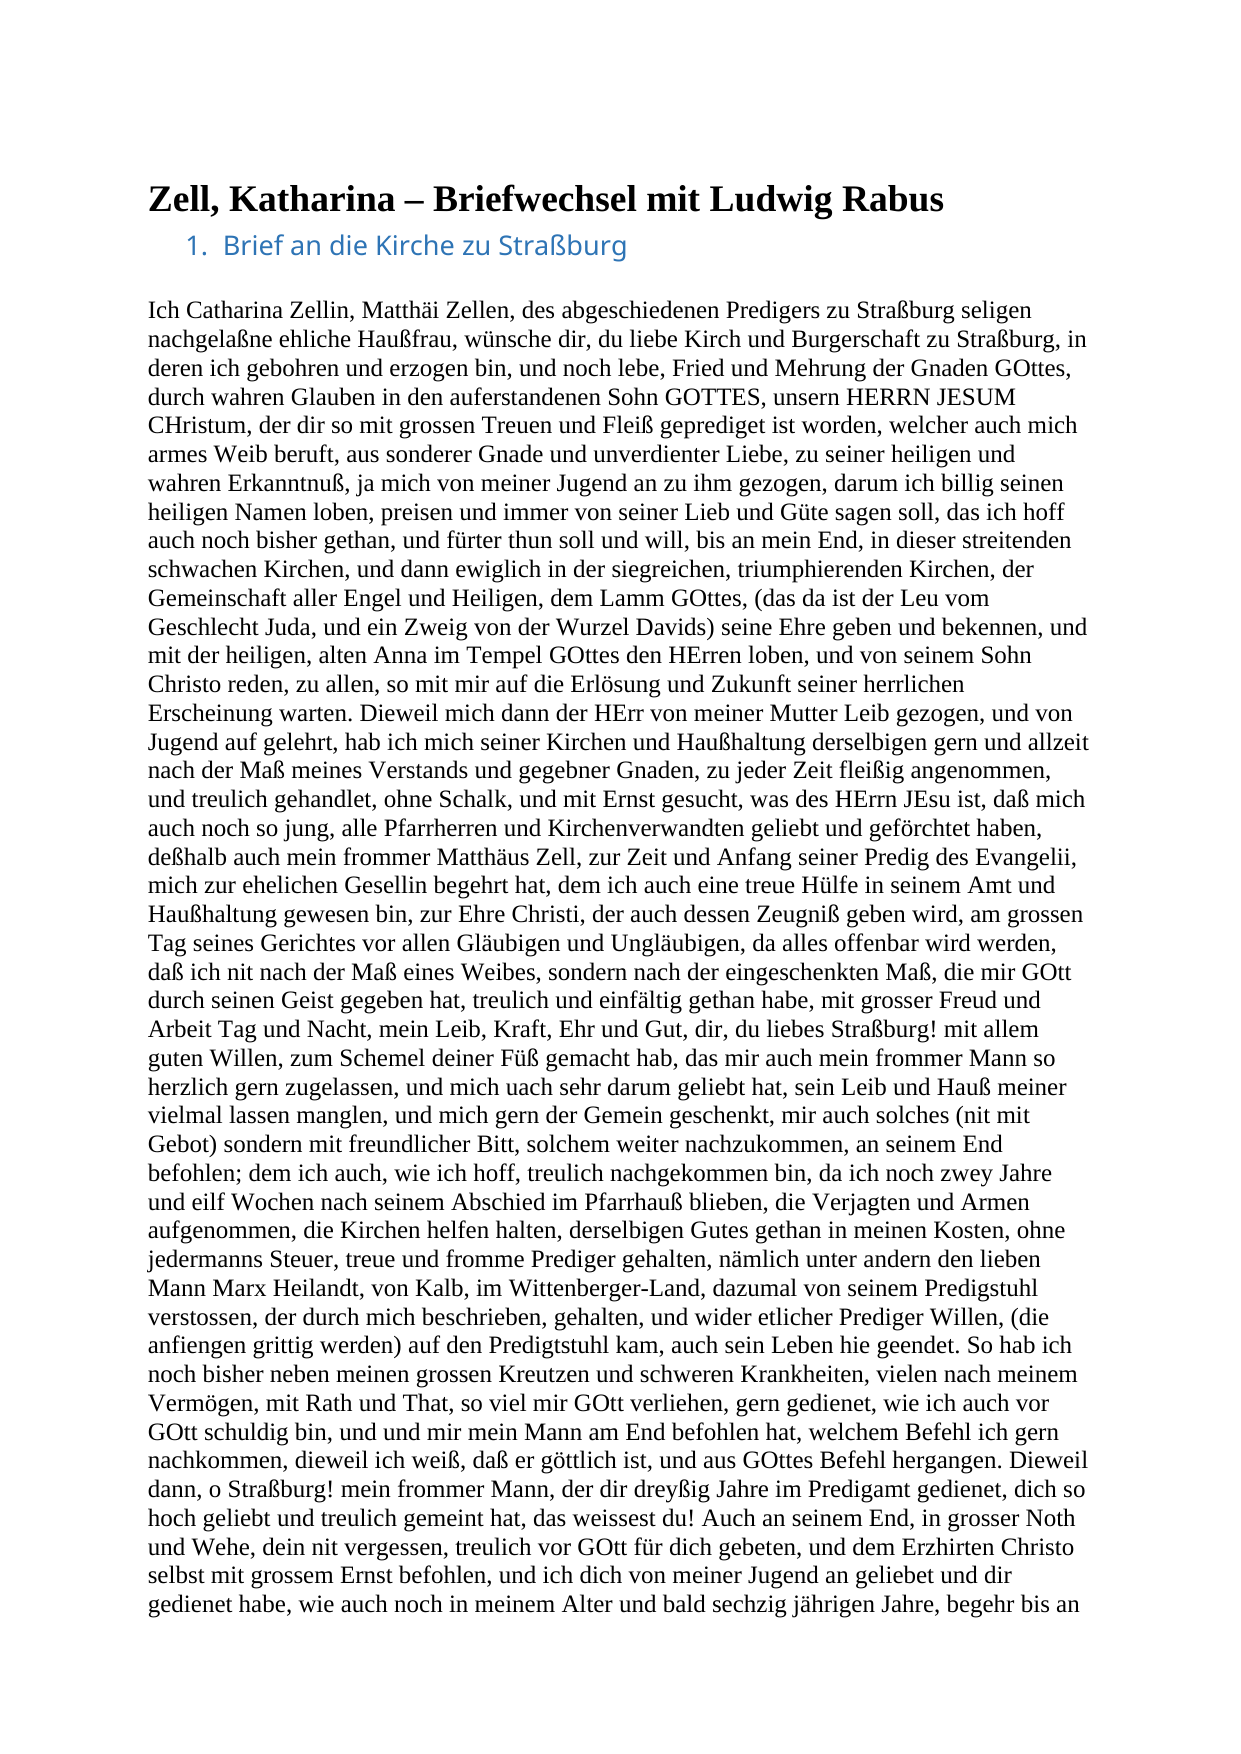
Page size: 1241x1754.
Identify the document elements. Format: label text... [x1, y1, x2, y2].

subtitle Brief an die Kirche zu Straßburg [185, 226, 1093, 263]
subtitle Zell, Katharina – Briefwechsel mit Ludwig Rabus [148, 177, 1093, 220]
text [148, 295, 1093, 1618]
